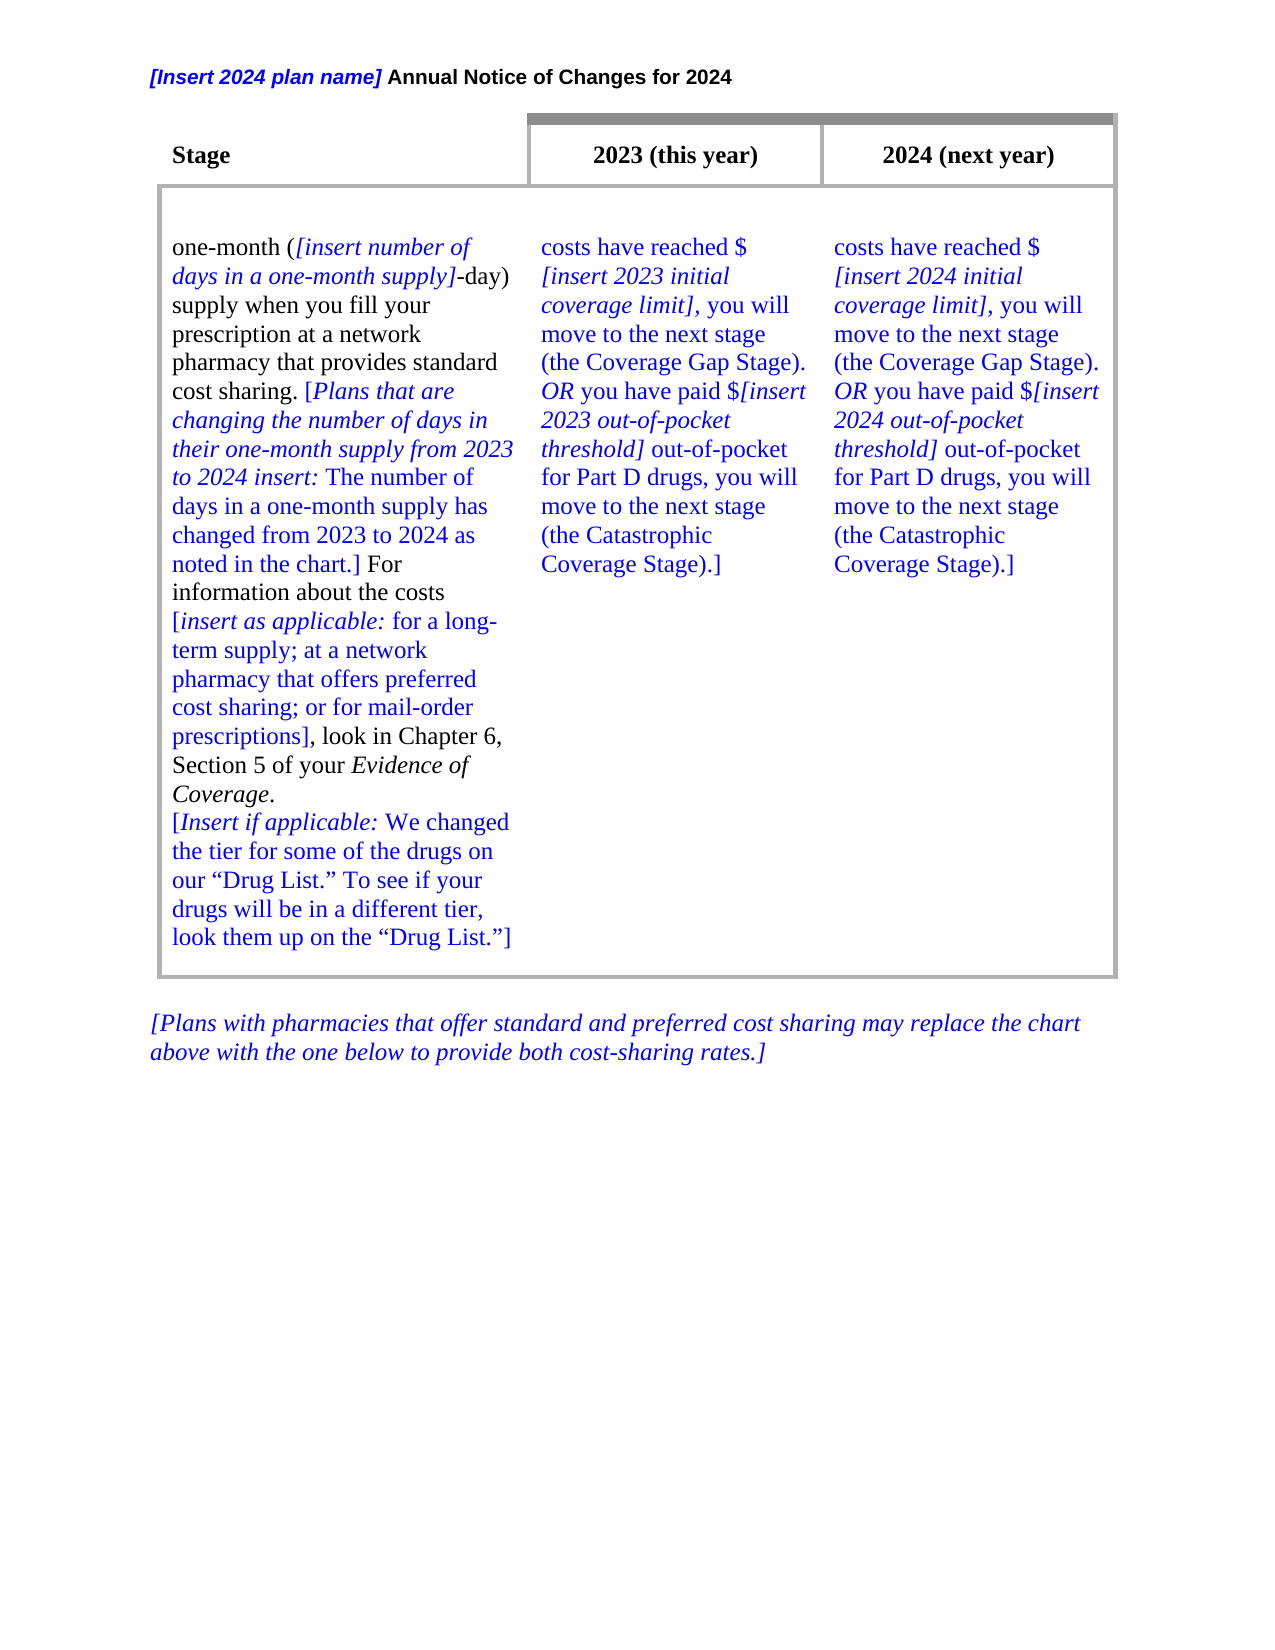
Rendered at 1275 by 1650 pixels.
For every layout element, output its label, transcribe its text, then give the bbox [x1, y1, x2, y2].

table_header 2023 (this year) [531, 125, 820, 184]
table_header 2024 (next year) [824, 125, 1113, 184]
table_header Stage [160, 113, 527, 184]
text [Plans with pharmacies that offer standard and preferred cost sharing may replace the chart above with the one below to provide both cost-sharing rates.] [150, 1008, 1125, 1066]
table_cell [822, 188, 1113, 974]
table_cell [529, 188, 822, 974]
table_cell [162, 188, 529, 974]
